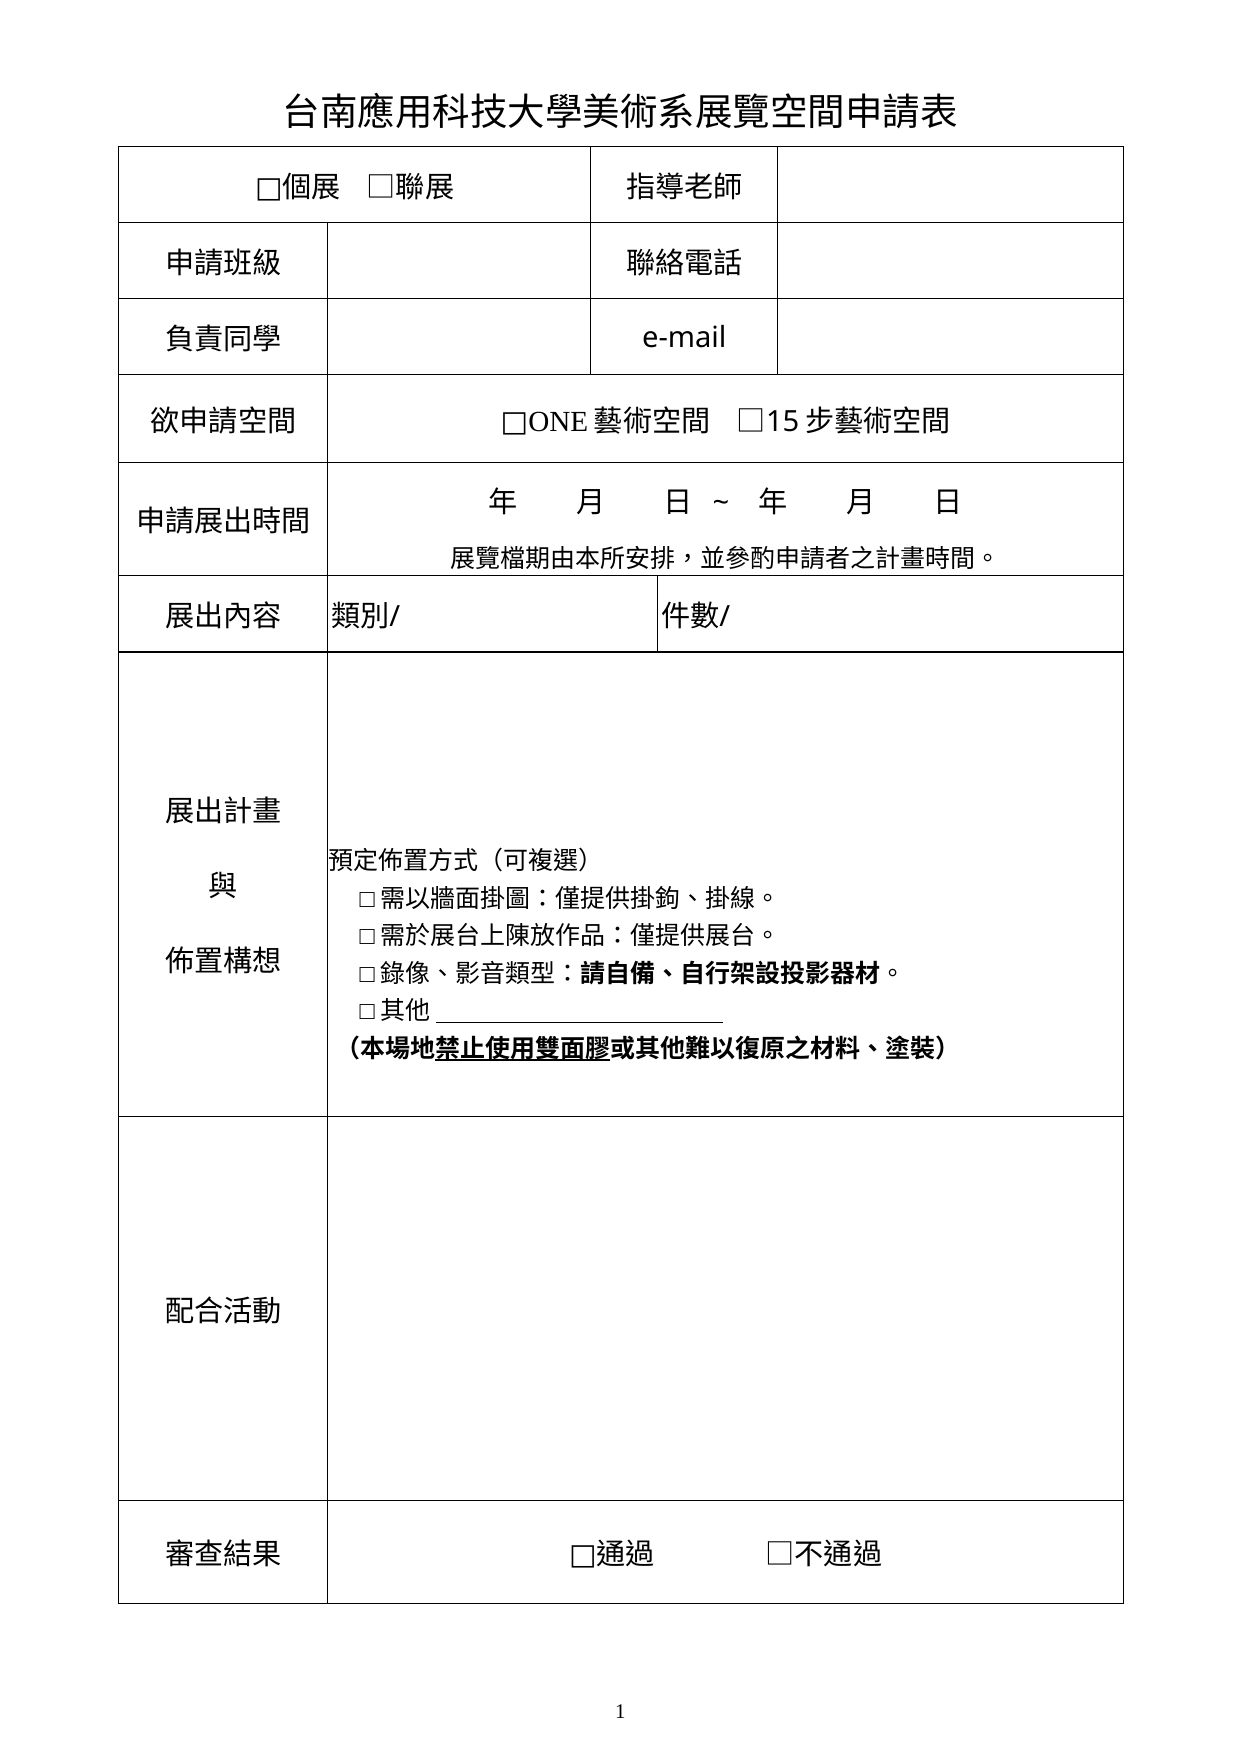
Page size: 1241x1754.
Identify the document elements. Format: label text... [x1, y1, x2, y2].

table_cell 展出內容 [119, 576, 327, 651]
table_cell [328, 299, 590, 374]
table_cell e-mail [591, 299, 777, 374]
table_cell 類別/ [328, 576, 657, 651]
table_cell 欲申請空間 [119, 375, 327, 462]
table_cell [778, 223, 1123, 298]
table_cell 負責同學 [119, 299, 327, 374]
table_cell [778, 299, 1123, 374]
text 台南應用科技大學美術系展覽空間申請表 [118, 71, 1122, 146]
table_header □個展 □聯展 [119, 147, 590, 222]
table_cell 預定佈置方式（可複選） □ 需以牆面掛圖：僅提供掛鉤、掛線。 □ 需於展台上陳放作品：僅提供展台。 □ 錄像、影音類型：請自備、自行架設投影器材。 □ 其他 （本場地禁止使用雙面膠或其他難以復原之材料、塗裝） [328, 653, 1123, 1116]
table_cell 申請展出時間 [119, 463, 327, 575]
table_cell 件數/ [658, 576, 1123, 651]
table_cell □ONE藝術空間 □15步藝術空間 [328, 375, 1123, 462]
table_header [778, 147, 1123, 222]
table_cell 審查結果 [119, 1501, 327, 1602]
table_cell [328, 1117, 1123, 1500]
table_cell □通過 □不通過 [328, 1501, 1123, 1602]
table_cell 展出計畫 與 佈置構想 [119, 653, 327, 1116]
table_cell 聯絡電話 [591, 223, 777, 298]
table_cell 年 月 日 ~ 年 月 日 展覽檔期由本所安排，並參酌申請者之計畫時間。 [328, 463, 1123, 575]
table_header 指導老師 [591, 147, 777, 222]
table_cell 申請班級 [119, 223, 327, 298]
table_cell 配合活動 [119, 1117, 327, 1500]
table_cell [328, 223, 590, 298]
